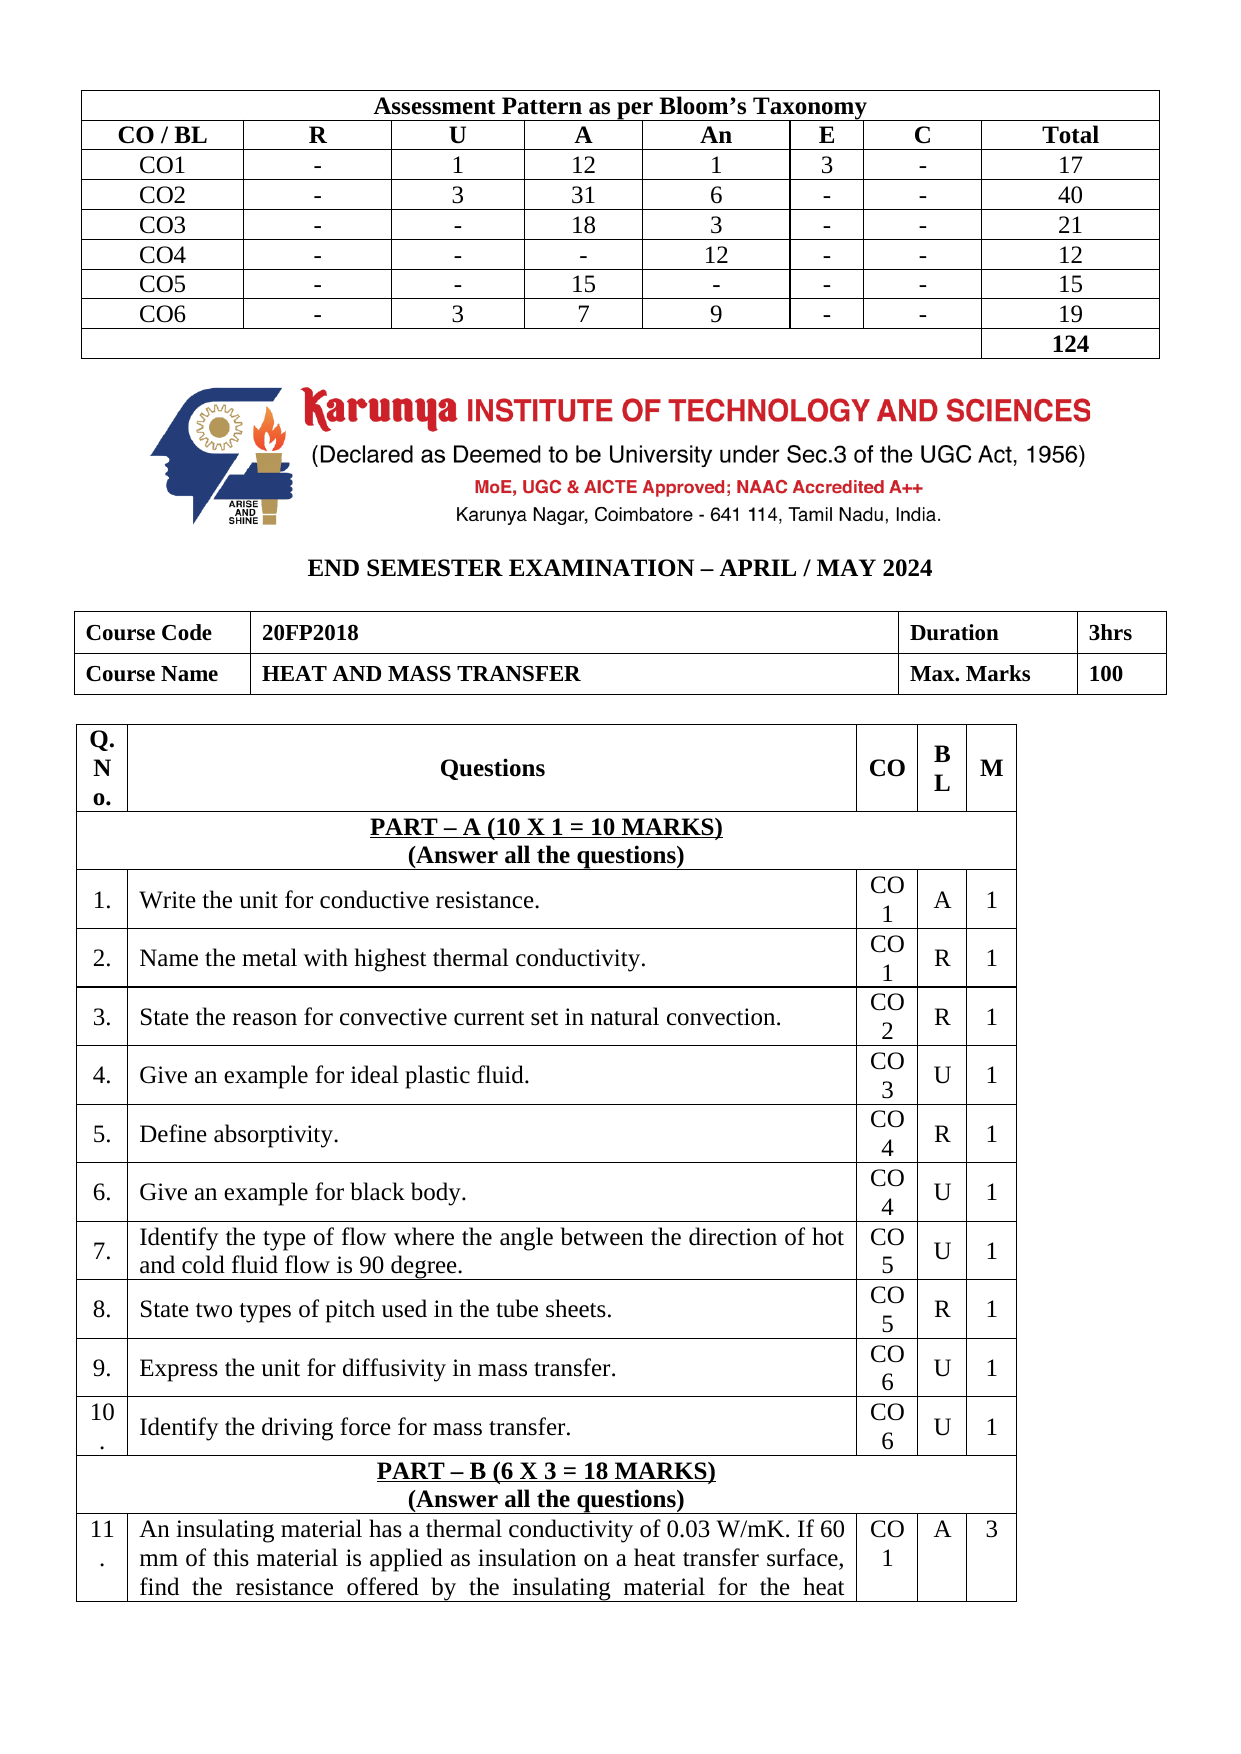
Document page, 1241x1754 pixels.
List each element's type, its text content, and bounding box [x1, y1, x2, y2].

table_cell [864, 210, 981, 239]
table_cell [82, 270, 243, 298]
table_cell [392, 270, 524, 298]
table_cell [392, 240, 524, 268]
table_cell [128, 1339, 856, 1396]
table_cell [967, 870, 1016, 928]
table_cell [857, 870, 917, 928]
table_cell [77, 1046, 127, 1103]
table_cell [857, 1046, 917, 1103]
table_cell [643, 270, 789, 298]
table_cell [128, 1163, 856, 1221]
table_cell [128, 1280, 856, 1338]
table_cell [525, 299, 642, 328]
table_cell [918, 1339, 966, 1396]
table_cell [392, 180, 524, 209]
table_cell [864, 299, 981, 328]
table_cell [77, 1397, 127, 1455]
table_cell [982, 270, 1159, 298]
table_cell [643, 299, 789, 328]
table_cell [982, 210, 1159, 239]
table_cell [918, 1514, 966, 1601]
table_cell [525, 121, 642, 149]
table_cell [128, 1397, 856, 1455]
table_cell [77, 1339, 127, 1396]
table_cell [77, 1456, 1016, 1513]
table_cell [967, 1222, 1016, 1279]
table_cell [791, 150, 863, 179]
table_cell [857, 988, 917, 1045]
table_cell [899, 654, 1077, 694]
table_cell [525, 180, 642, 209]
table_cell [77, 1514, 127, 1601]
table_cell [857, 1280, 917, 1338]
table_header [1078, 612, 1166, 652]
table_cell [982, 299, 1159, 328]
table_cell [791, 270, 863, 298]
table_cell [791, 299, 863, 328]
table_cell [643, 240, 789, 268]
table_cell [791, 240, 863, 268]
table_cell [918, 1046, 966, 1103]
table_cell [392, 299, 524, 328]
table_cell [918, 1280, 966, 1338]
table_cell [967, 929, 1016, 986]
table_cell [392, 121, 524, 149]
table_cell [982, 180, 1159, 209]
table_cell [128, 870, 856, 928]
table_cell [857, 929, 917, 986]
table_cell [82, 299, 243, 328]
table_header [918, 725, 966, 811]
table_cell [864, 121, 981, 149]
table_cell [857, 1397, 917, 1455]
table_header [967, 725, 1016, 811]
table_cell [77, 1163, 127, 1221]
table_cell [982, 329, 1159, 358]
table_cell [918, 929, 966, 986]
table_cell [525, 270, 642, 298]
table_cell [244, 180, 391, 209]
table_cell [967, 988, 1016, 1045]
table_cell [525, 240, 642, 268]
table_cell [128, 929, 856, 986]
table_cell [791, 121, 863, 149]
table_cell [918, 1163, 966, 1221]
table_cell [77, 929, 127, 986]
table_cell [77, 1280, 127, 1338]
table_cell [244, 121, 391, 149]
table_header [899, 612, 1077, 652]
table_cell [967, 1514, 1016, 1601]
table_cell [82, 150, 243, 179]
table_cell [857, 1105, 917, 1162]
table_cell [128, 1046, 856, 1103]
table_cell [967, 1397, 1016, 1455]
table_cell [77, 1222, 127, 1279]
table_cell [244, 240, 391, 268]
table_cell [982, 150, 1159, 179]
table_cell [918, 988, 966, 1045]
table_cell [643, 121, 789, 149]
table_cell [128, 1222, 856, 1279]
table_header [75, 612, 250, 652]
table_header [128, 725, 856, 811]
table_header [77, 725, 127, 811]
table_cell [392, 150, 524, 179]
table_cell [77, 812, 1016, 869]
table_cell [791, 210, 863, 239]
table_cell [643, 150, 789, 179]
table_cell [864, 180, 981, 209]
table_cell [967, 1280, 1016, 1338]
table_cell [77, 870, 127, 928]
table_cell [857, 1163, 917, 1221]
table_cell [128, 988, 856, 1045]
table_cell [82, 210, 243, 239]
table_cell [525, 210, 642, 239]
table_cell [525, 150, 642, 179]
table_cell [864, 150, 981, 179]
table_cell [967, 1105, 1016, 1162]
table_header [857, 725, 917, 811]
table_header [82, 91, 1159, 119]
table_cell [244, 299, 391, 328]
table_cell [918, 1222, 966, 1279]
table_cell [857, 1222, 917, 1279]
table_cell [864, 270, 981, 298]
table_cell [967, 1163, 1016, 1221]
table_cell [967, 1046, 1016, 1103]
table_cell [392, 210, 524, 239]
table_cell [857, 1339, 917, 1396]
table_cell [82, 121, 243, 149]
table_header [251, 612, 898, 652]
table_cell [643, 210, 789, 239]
text END SEMESTER EXAMINATION – APRIL / MAY 2024 [150, 553, 1090, 582]
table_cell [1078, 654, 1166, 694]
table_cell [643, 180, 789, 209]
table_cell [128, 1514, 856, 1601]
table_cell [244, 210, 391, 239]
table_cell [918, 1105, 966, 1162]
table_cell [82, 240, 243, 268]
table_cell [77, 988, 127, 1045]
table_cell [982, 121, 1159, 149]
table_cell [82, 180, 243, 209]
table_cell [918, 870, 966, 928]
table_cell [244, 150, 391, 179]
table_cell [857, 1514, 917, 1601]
picture [150, 387, 1091, 525]
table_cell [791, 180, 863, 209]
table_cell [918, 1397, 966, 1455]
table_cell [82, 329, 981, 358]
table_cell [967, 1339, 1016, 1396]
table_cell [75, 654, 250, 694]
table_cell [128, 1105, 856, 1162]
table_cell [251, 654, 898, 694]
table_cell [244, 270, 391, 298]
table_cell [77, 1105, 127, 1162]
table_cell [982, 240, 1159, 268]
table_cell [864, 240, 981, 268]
